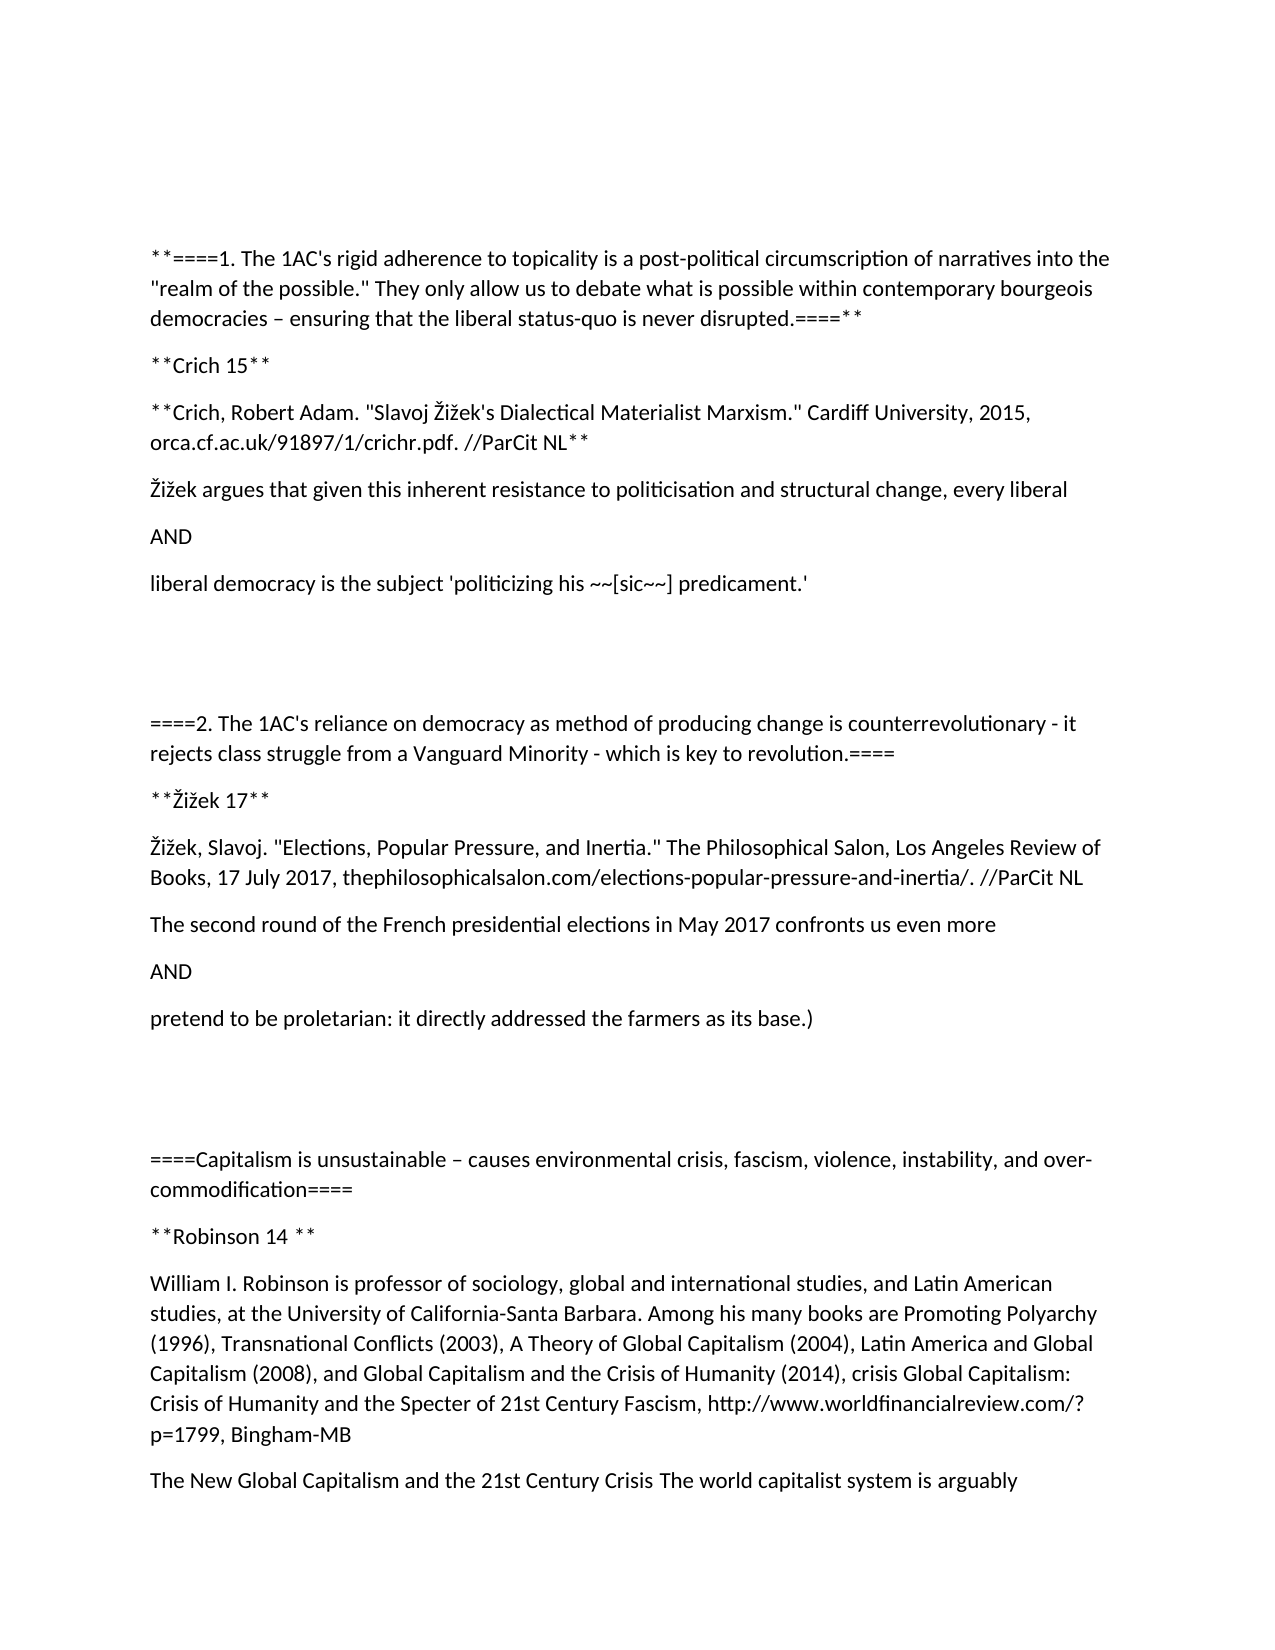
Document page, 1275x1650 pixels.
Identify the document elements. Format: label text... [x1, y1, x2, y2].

text ====2. The 1AC's reliance on democracy as method of producing change is counterrevolutionary - it rejects class struggle from a Vanguard Minority - which is key to revolution.==== [150, 709, 1125, 768]
text liberal democracy is the subject 'politicizing his ~~[sic~~] predicament.' [150, 569, 1125, 597]
text Žižek argues that given this inherent resistance to politicisation and structural change, every liberal [150, 475, 1125, 503]
text William I. Robinson is professor of sociology, global and international studies, and Latin American studies, at the University of California-Santa Barbara. Among his many books are Promoting Polyarchy (1996), Transnational Conflicts (2003), A Theory of Global Capitalism (2004), Latin America and Global Capitalism (2008), and Global Capitalism and the Crisis of Humanity (2014), crisis Global Capitalism: Crisis of Humanity and the Specter of 21st Century Fascism, http://www.worldfinancialreview.com/?p=1799, Bingham-MB [150, 1269, 1125, 1448]
text Žižek, Slavoj. "Elections, Popular Pressure, and Inertia." The Philosophical Salon, Los Angeles Review of Books, 17 July 2017, thephilosophicalsalon.com/elections-popular-pressure-and-inertia/. //ParCit NL [150, 833, 1125, 892]
text The New Global Capitalism and the 21st Century Crisis The world capitalist system is arguably [150, 1467, 1125, 1495]
text **Robinson 14 ** [150, 1222, 1125, 1250]
text AND [150, 522, 1125, 550]
text The second round of the French presidential elections in May 2017 confronts us even more [150, 910, 1125, 938]
text **====1. The 1AC's rigid adherence to topicality is a post-political circumscription of narratives into the "realm of the possible." They only allow us to debate what is possible within contemporary bourgeois democracies – ensuring that the liberal status-quo is never disrupted.====** [150, 244, 1125, 332]
text **Žižek 17** [150, 786, 1125, 814]
text **Crich 15** [150, 351, 1125, 379]
text pretend to be proletarian: it directly addressed the farmers as its base.) [150, 1004, 1125, 1032]
text AND [150, 957, 1125, 985]
text ====Capitalism is unsustainable – causes environmental crisis, fascism, violence, instability, and over-commodification==== [150, 1145, 1125, 1203]
text **Crich, Robert Adam. "Slavoj Žižek's Dialectical Materialist Marxism." Cardiff University, 2015, orca.cf.ac.uk/91897/1/crichr.pdf. //ParCit NL** [150, 398, 1125, 456]
